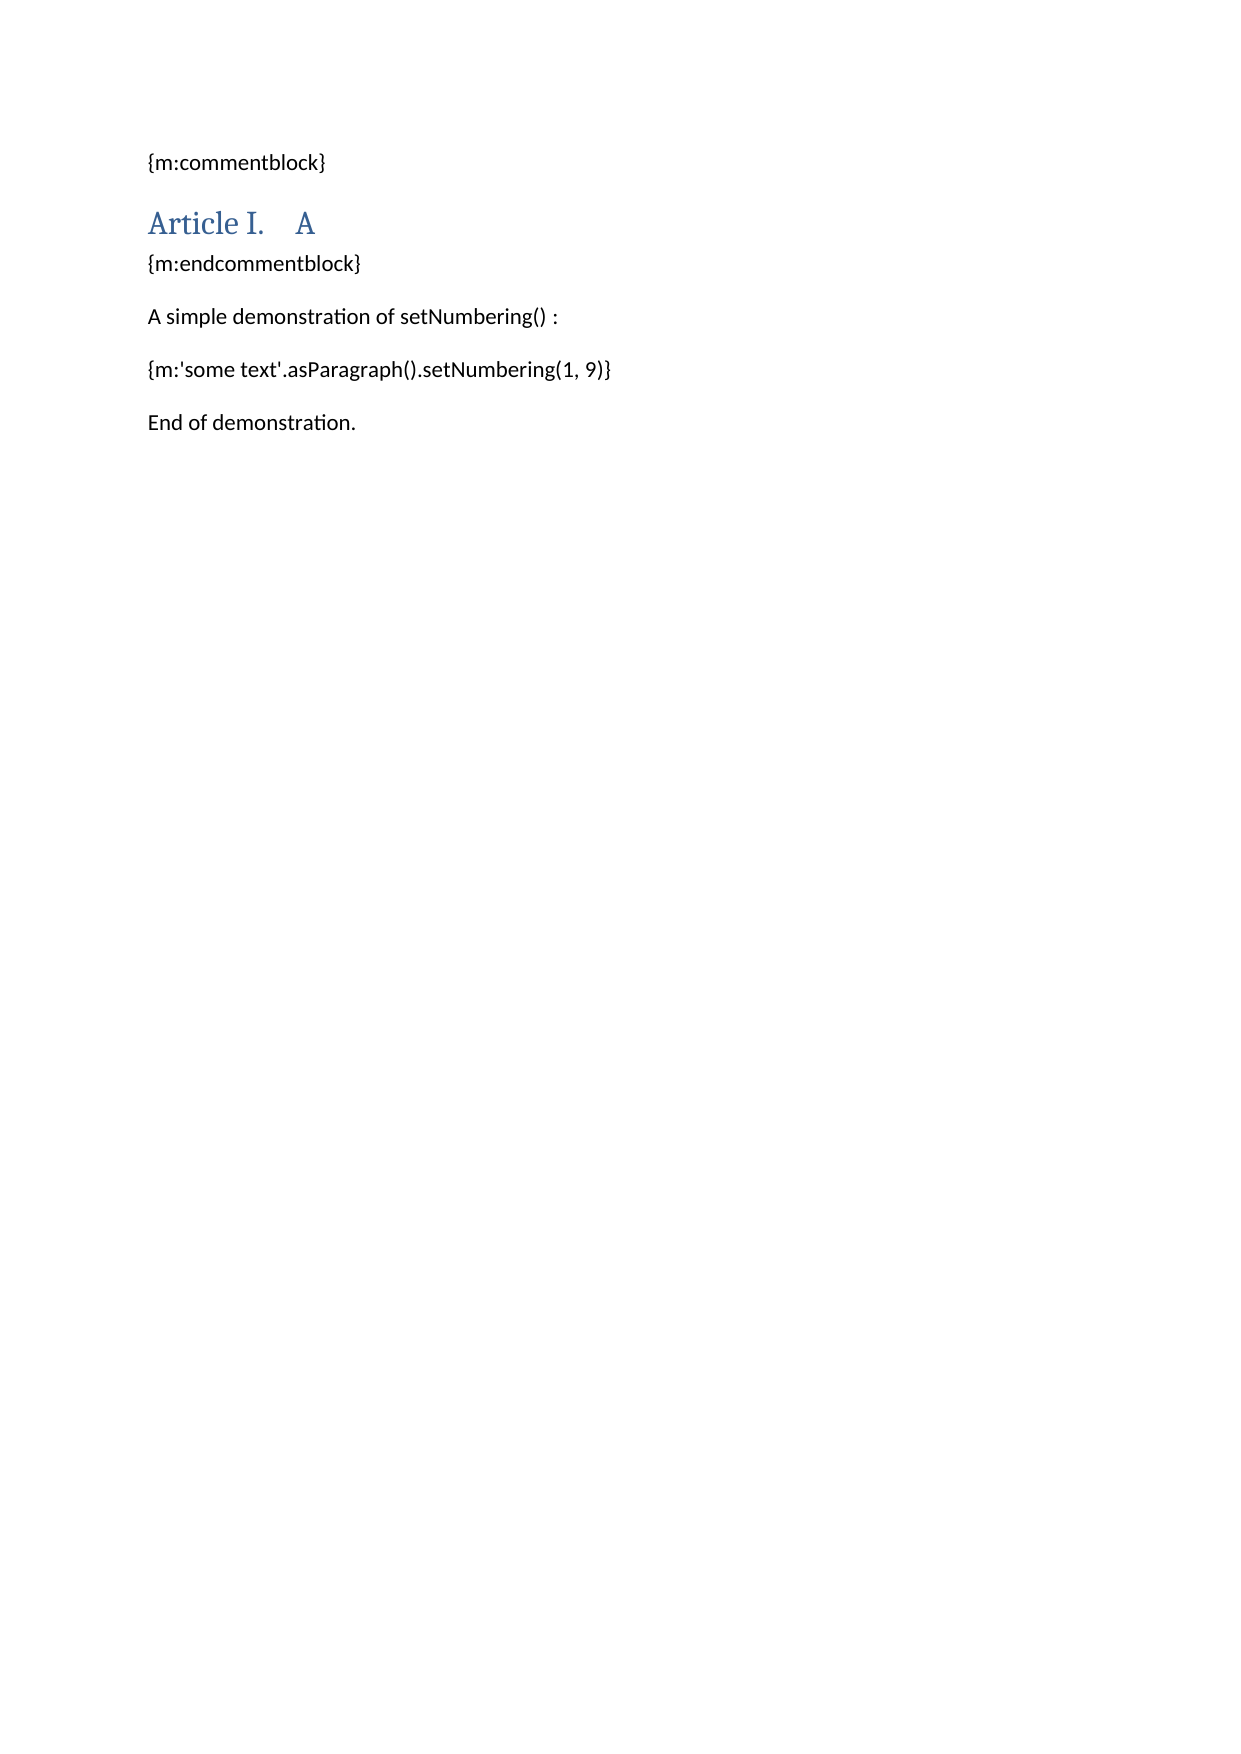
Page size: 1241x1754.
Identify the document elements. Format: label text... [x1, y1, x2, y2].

text {m:'some text'.asParagraph().setNumbering(1, 9)} [148, 355, 1093, 383]
text {m:endcommentblock} [148, 249, 1093, 277]
text {m:commentblock} [148, 148, 1093, 176]
text A simple demonstration of setNumbering() : [148, 302, 1093, 330]
text End of demonstration. [148, 408, 1093, 436]
subtitle A [148, 205, 1093, 243]
